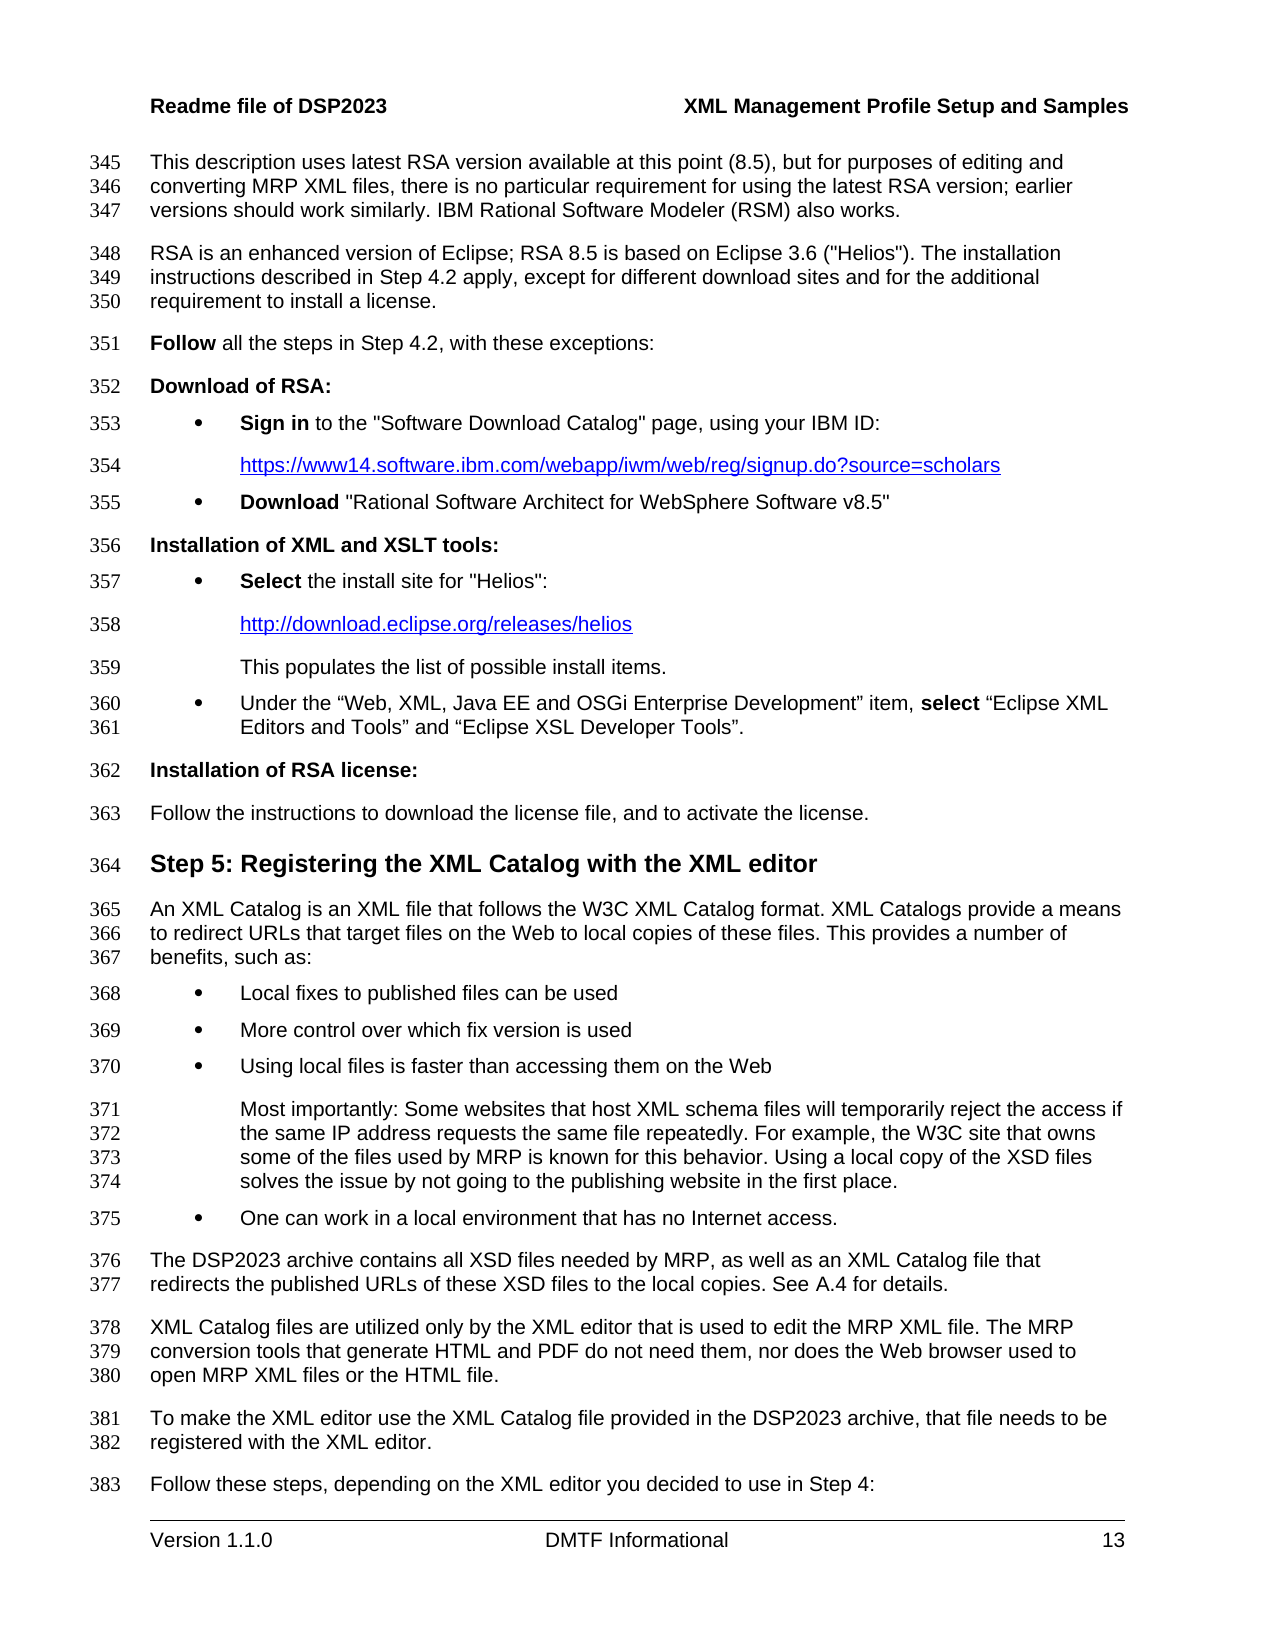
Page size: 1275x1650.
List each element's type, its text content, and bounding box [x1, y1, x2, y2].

text Follow these steps, depending on the XML editor you decided to use in Step 4: [150, 1472, 1125, 1496]
list Sign in to the "Software Download Catalog" page, using your IBM ID: [195, 410, 1125, 434]
text Follow all the steps in Step 4.2, with these exceptions: [150, 331, 1125, 355]
list Select the install site for "Helios": [195, 569, 1125, 593]
text XML Catalog files are utilized only by the XML editor that is used to edit the MRP XML file. The MRP conversion tools that generate HTML and PDF do not need them, nor does the Web browser used to open MRP XML files or the HTML file. [150, 1315, 1125, 1387]
text Installation of RSA license: [150, 758, 1125, 782]
list Using local files is faster than accessing them on the Web [195, 1054, 1125, 1078]
text RSA is an enhanced version of Eclipse; RSA 8.5 is based on Eclipse 3.6 ("Helios"). The installation instructions described in Step 4.2 apply, except for different download sites and for the additional requirement to install a license. [150, 241, 1125, 312]
text To make the XML editor use the XML Catalog file provided in the DSP2023 archive, that file needs to be registered with the XML editor. [150, 1406, 1125, 1453]
text Installation of XML and XSLT tools: [150, 532, 1125, 556]
text Follow the instructions to download the license file, and to activate the license. [150, 800, 1125, 824]
text This description uses latest RSA version available at this point (8.5), but for purposes of editing and converting MRP XML files, there is no particular requirement for using the latest RSA version; earlier versions should work similarly. IBM Rational Software Modeler (RSM) also works. [150, 150, 1125, 222]
subtitle Step 5: Registering the XML Catalog with the XML editor [150, 849, 1125, 878]
text https://www14.software.ibm.com/webapp/iwm/web/reg/signup.do?source=scholars [240, 453, 1125, 477]
list Under the “Web, XML, Java EE and OSGi Enterprise Development” item, select “Eclipse XML Editors and Tools” and “Eclipse XSL Developer Tools”. [195, 691, 1125, 739]
list One can work in a local environment that has no Internet access. [195, 1206, 1125, 1229]
list Download "Rational Software Architect for WebSphere Software v8.5" [195, 490, 1125, 514]
text This populates the list of possible install items. [240, 654, 1125, 678]
text Most importantly: Some websites that host XML schema files will temporarily reject the access if the same IP address requests the same file repeatedly. For example, the W3C site that owns some of the files used by MRP is known for this behavior. Using a local copy of the XSD files solves the issue by not going to the publishing website in the first place. [240, 1097, 1125, 1193]
text http://download.eclipse.org/releases/helios [240, 612, 1125, 636]
text Download of RSA: [150, 374, 1125, 398]
list More control over which fix version is used [195, 1018, 1125, 1042]
list Local fixes to published files can be used [195, 981, 1125, 1005]
text The DSP2023 archive contains all XSD files needed by MRP, as well as an XML Catalog file that redirects the published URLs of these XSD files to the local copies. See A.4 for details. [150, 1248, 1125, 1296]
text An XML Catalog is an XML file that follows the W3C XML Catalog format. XML Catalogs provide a means to redirect URLs that target files on the Web to local copies of these files. This provides a number of benefits, such as: [150, 897, 1125, 969]
